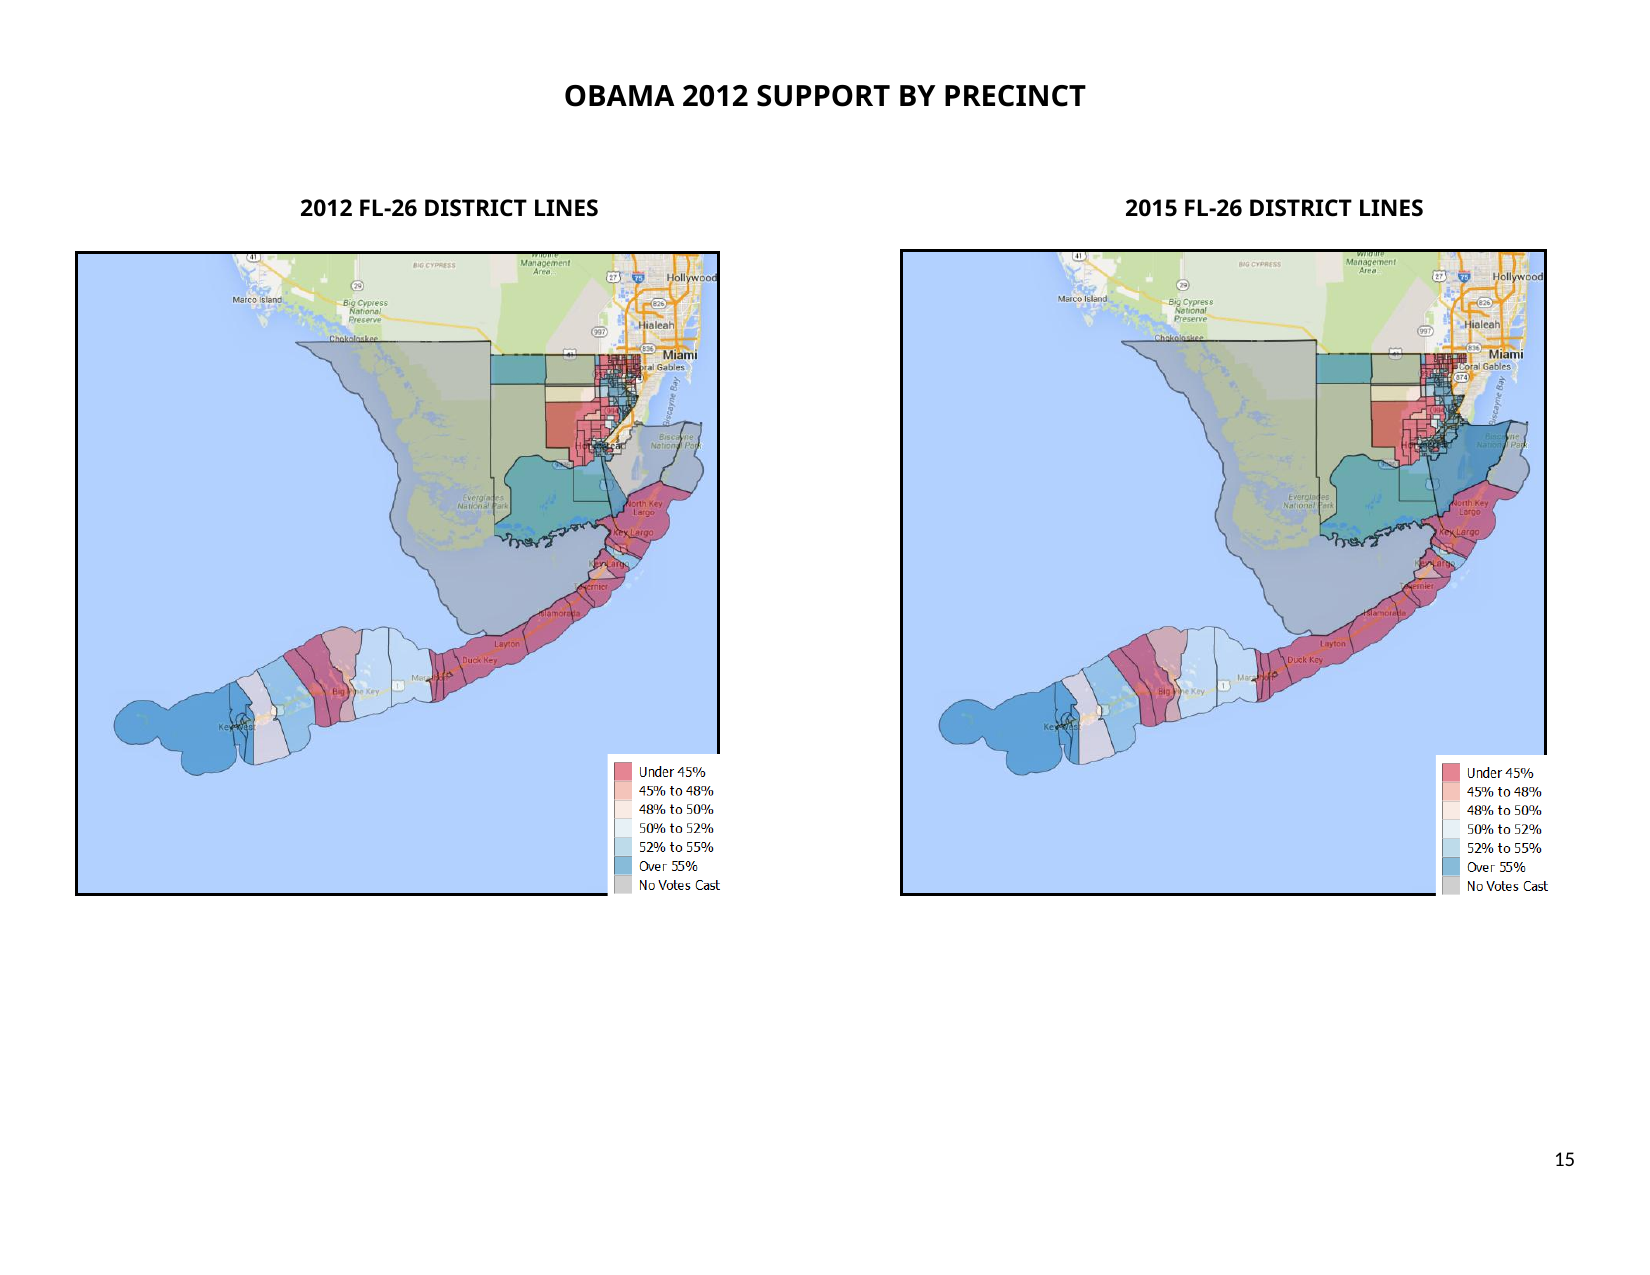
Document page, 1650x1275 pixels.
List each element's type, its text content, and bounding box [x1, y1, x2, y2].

text OBAMA 2012 SUPPORT BY PRECINCT [75, 75, 1575, 115]
picture [903, 252, 1553, 898]
text 2012 FL-26 DISTRICT LINES 2015 FL-26 DISTRICT LINES [225, 192, 1575, 223]
picture [78, 254, 725, 897]
